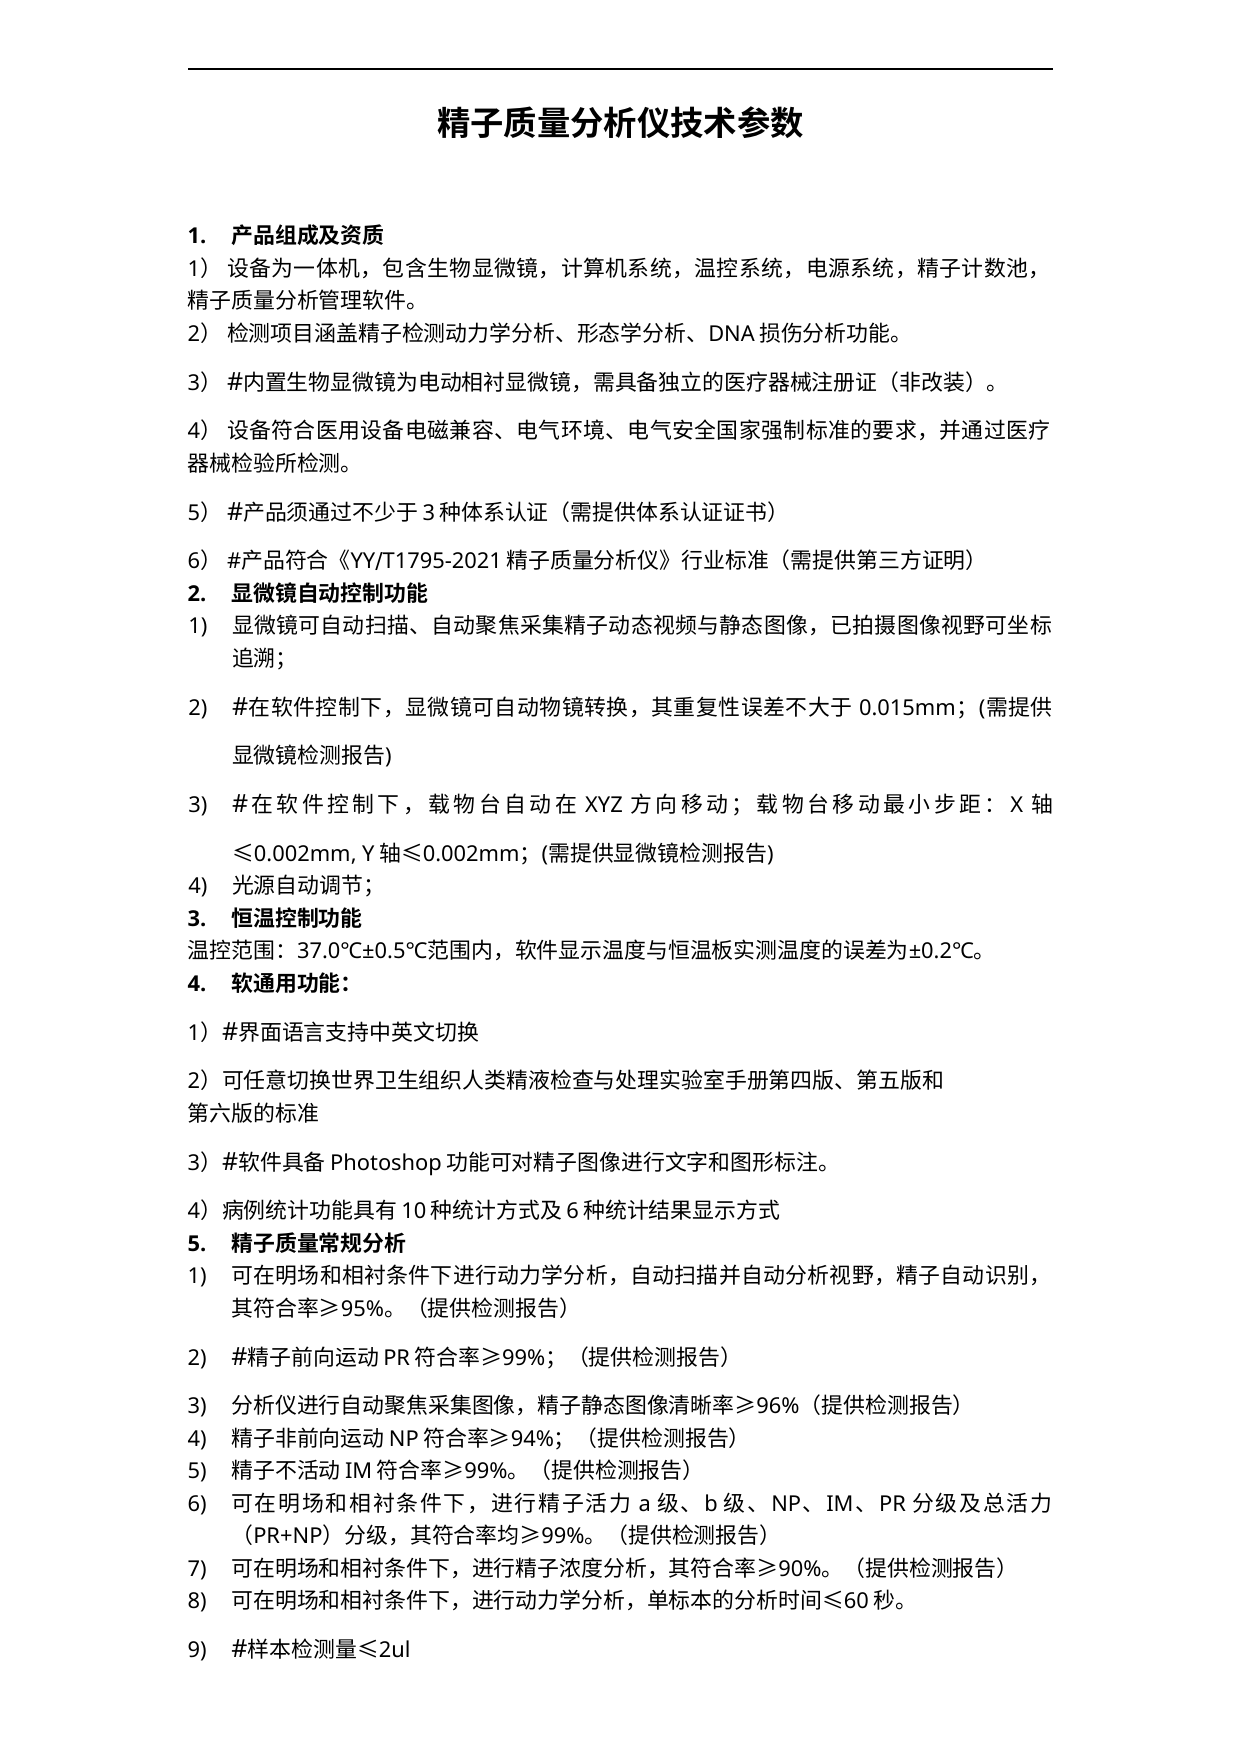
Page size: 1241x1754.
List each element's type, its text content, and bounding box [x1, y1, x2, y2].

list 3）#软件具备Photoshop功能可对精子图像进行文字和图形标注。 [187, 1128, 1053, 1193]
list #在软件控制下，载物台自动在XYZ方向移动；载物台移动最小步距：X轴≤0.002mm, Y轴≤0.002mm；(需提供显微镜检测报告) [188, 771, 1053, 868]
list 4）病例统计功能具有10种统计方式及6种统计结果显示方式 [187, 1193, 1053, 1226]
list #精子前向运动PR符合率≥99%；（提供检测报告） [187, 1323, 1053, 1388]
list 设备为一体机，包含生物显微镜，计算机系统，温控系统，电源系统，精子计数池，精子质量分析管理软件。 [187, 251, 1053, 316]
text 2）可任意切换世界卫生组织人类精液检查与处理实验室手册第四版、第五版和 [187, 1063, 1053, 1096]
list 1）#界面语言支持中英文切换 [187, 998, 1053, 1063]
list 恒温控制功能 [187, 901, 1053, 933]
list 可在明场和相衬条件下，进行精子浓度分析，其符合率≥90%。（提供检测报告） [187, 1551, 1053, 1583]
list 产品组成及资质 [187, 218, 1053, 251]
list 分析仪进行自动聚焦采集图像，精子静态图像清晰率≥96%（提供检测报告） [187, 1388, 1053, 1421]
list #产品符合《YY∕T1795-2021精子质量分析仪》行业标准（需提供第三方证明） [187, 543, 1053, 576]
list 可在明场和相衬条件下，进行精子活力a级、b级、NP、IM、PR分级及总活力（PR+NP）分级，其符合率均≥99%。（提供检测报告） [187, 1486, 1053, 1551]
list 显微镜自动控制功能 [187, 576, 1053, 608]
list #产品须通过不少于3种体系认证（需提供体系认证证书） [187, 478, 1053, 543]
list 精子非前向运动NP符合率≥94%；（提供检测报告） [187, 1421, 1053, 1453]
list 设备符合医用设备电磁兼容、电气环境、电气安全国家强制标准的要求，并通过医疗器械检验所检测。 [187, 413, 1053, 478]
list #样本检测量≤2ul [187, 1616, 1053, 1681]
text 精子质量分析仪技术参数 [187, 88, 1053, 153]
list 软通用功能： [187, 966, 1053, 998]
list 光源自动调节； [188, 868, 1053, 901]
list #在软件控制下，显微镜可自动物镜转换，其重复性误差不大于0.015mm；(需提供显微镜检测报告) [188, 673, 1053, 771]
list 精子不活动IM符合率≥99%。（提供检测报告） [187, 1453, 1053, 1486]
list 检测项目涵盖精子检测动力学分析、形态学分析、DNA损伤分析功能。 [187, 316, 1053, 348]
text 温控范围：37.0℃±0.5℃范围内，软件显示温度与恒温板实测温度的误差为±0.2℃。 [187, 933, 1053, 966]
list 第六版的标准 [187, 1096, 1053, 1128]
list #内置生物显微镜为电动相衬显微镜，需具备独立的医疗器械注册证（非改装）。 [187, 348, 1053, 413]
list 显微镜可自动扫描、自动聚焦采集精子动态视频与静态图像，已拍摄图像视野可坐标追溯； [188, 608, 1053, 673]
list 精子质量常规分析 [187, 1226, 1053, 1258]
list 可在明场和相衬条件下，进行动力学分析，单标本的分析时间≤60秒。 [187, 1583, 1053, 1616]
list 可在明场和相衬条件下进行动力学分析，自动扫描并自动分析视野，精子自动识别，其符合率≥95%。（提供检测报告） [187, 1258, 1053, 1323]
